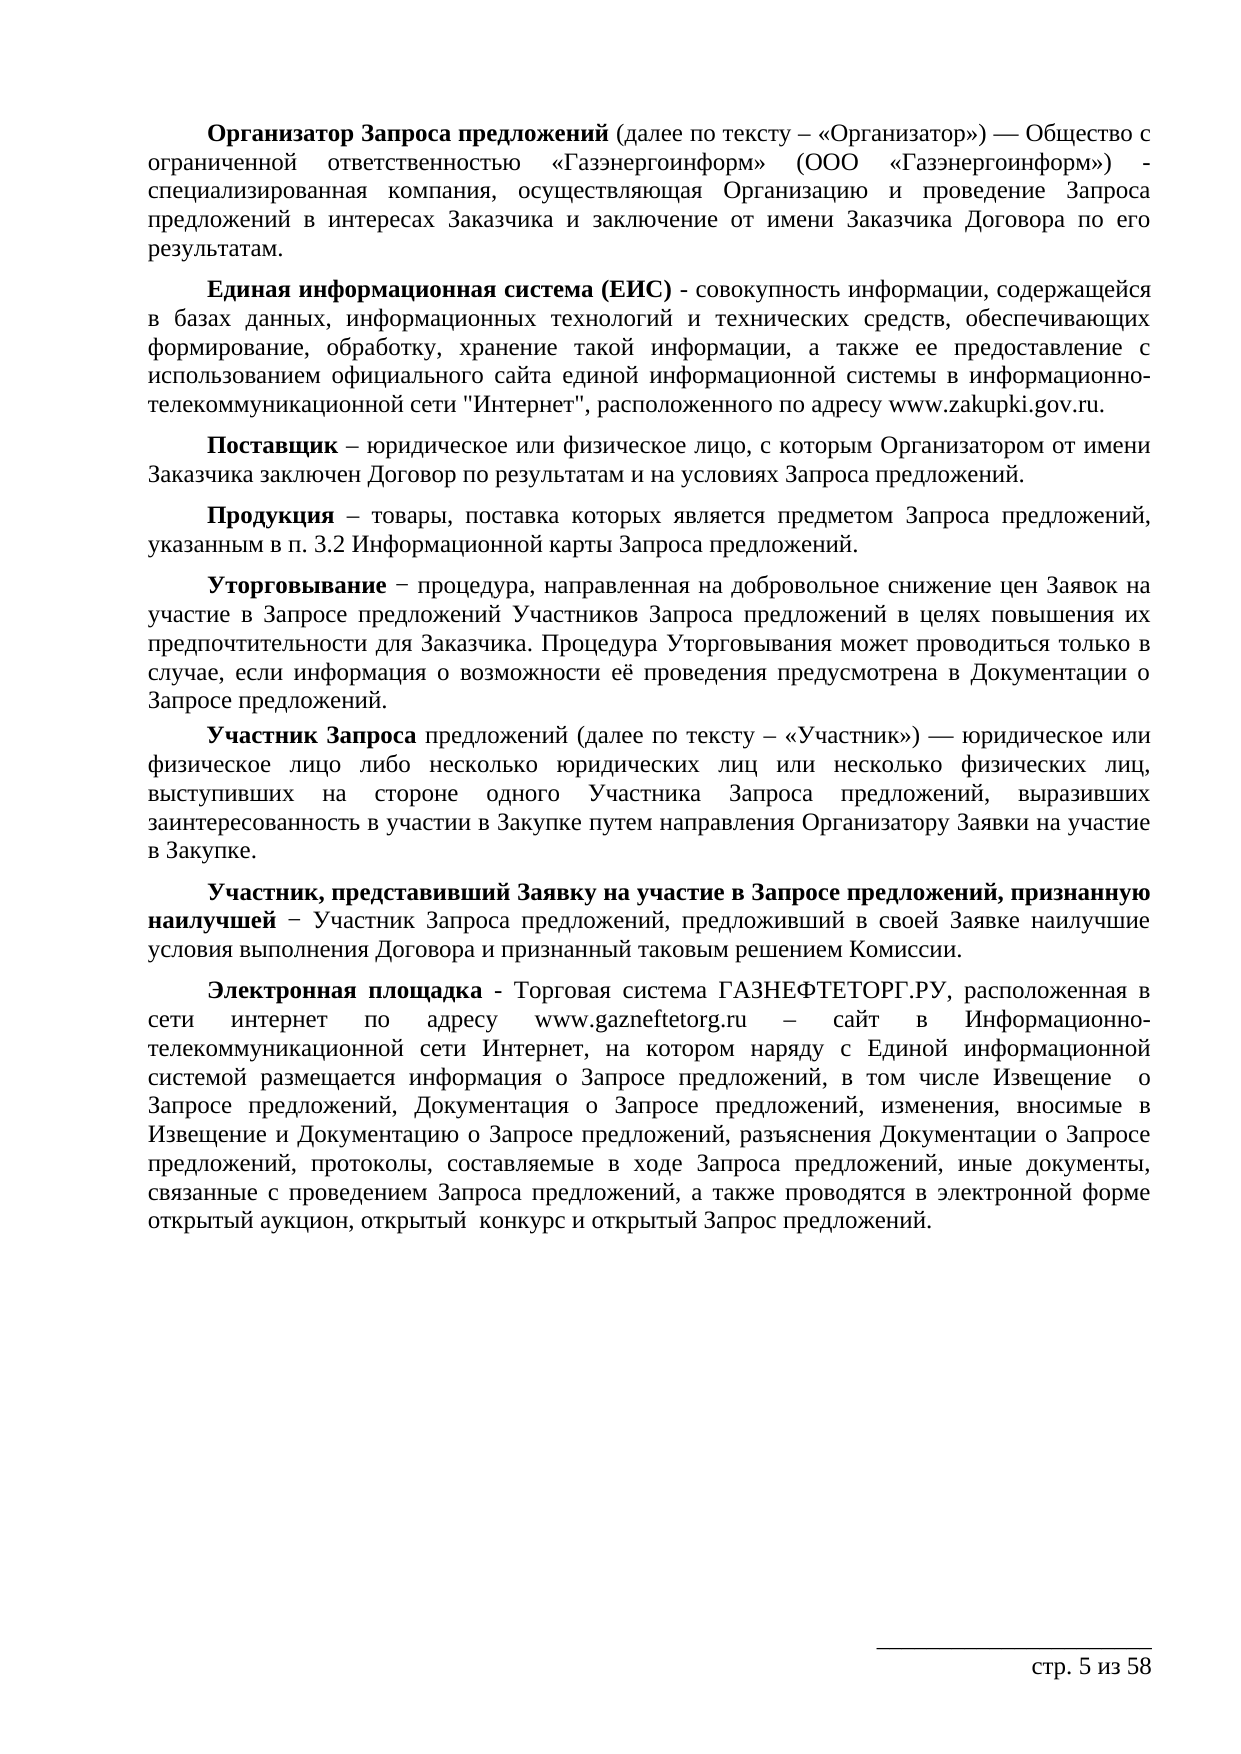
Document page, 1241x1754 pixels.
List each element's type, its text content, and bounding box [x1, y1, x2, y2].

text Поставщик – юридическое или физическое лицо, с которым Организатором от имени Заказчика заключен Договор по результатам и на условиях Запроса предложений. [148, 431, 1152, 488]
text Участник, представивший Заявку на участие в Запросе предложений, признанную наилучшей − Участник Запроса предложений, предложивший в своей Заявке наилучшие условия выполнения Договора и признанный таковым решением Комиссии. [148, 877, 1152, 963]
text Единая информационная система (ЕИС) - совокупность информации, содержащейся в базах данных, информационных технологий и технических средств, обеспечивающих формирование, обработку, хранение такой информации, а также ее предоставление с использованием официального сайта единой информационной системы в информационно-телекоммуникационной сети "Интернет", расположенного по адресу www.zakupki.gov.ru. [148, 274, 1152, 418]
text Продукция – товары, поставка которых является предметом Запроса предложений, указанным в п. 3.2 Информационной карты Запроса предложений. [148, 501, 1152, 558]
table_header Участник Запроса предложений (далее по тексту – «Участник») — юридическое или физическое лицо либо несколько юридических лиц или несколько физических лиц, выступивших на стороне одного Участника Запроса предложений, выразивших заинтересованность в участии в Закупке путем направления Организатору Заявки на участие в Закупке. [136, 721, 1163, 864]
text Электронная площадка - Торговая система ГАЗНЕФТЕТОРГ.РУ, расположенная в сети интернет по адресу www.gazneftetorg.ru – сайт в Информационно-телекоммуникационной сети Интернет, на котором наряду с Единой информационной системой размещается информация о Запросе предложений, в том числе Извещение о Запросе предложений, Документация о Запросе предложений, изменения, вносимые в Извещение и Документацию о Запросе предложений, разъяснения Документации о Запросе предложений, протоколы, составляемые в ходе Запроса предложений, иные документы, связанные с проведением Запроса предложений, а также проводятся в электронной форме открытый аукцион, открытый конкурс и открытый Запрос предложений. [148, 976, 1152, 1234]
text Организатор Запроса предложений (далее по тексту – «Организатор») — Общество с ограниченной ответственностью «Газэнергоинформ» (ООО «Газэнергоинформ») - специализированная компания, осуществляющая Организацию и проведение Запроса предложений в интересах Заказчика и заключение от имени Заказчика Договора по его результатам. [148, 118, 1152, 262]
text Уторговывание − процедура, направленная на добровольное снижение цен Заявок на участие в Запросе предложений Участников Запроса предложений в целях повышения их предпочтительности для Заказчика. Процедура Уторговывания может проводиться только в случае, если информация о возможности её проведения предусмотрена в Документации о Запросе предложений. [148, 571, 1152, 714]
